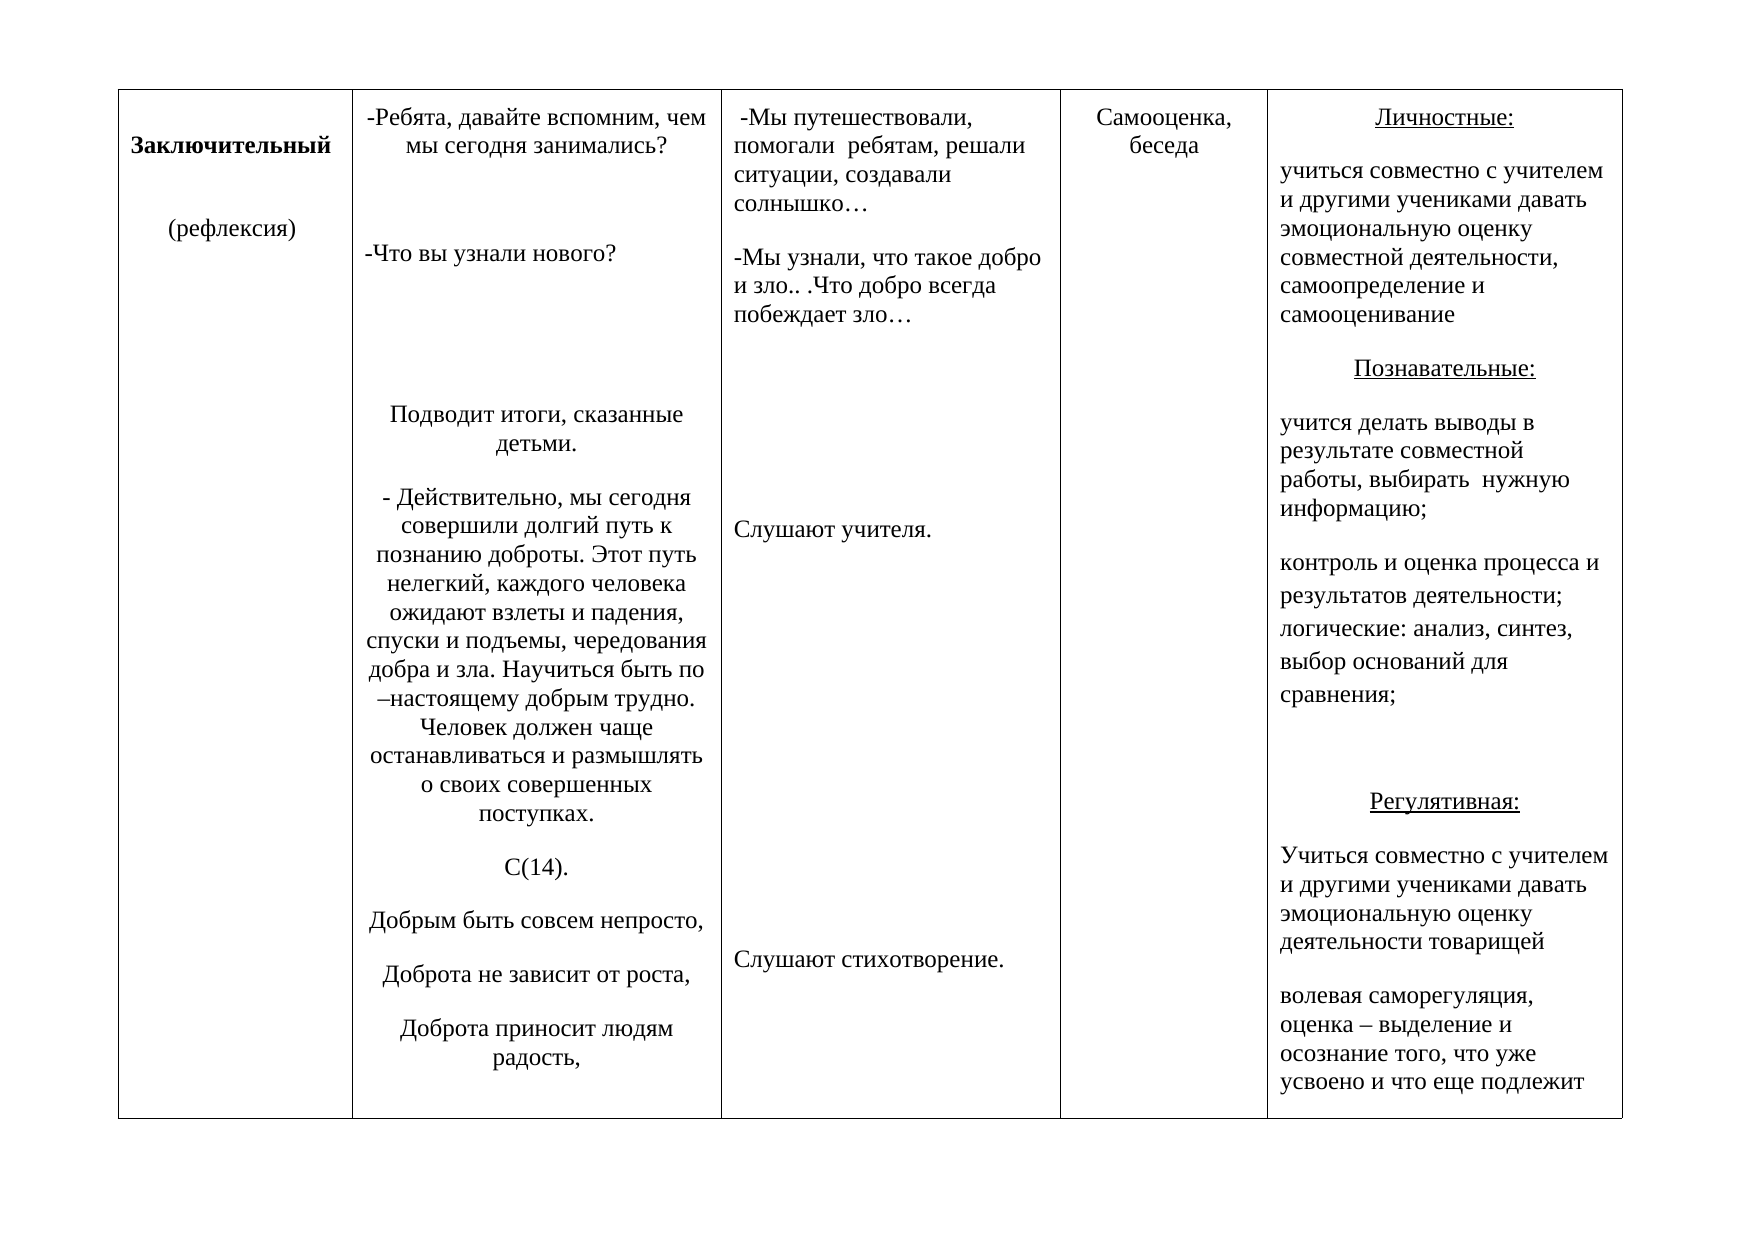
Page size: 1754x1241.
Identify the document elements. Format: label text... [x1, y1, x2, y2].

table_cell Самооценка, беседа [1061, 90, 1267, 1118]
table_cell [353, 90, 721, 1118]
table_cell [722, 90, 1060, 1118]
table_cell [1268, 90, 1622, 1118]
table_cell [119, 90, 352, 1118]
